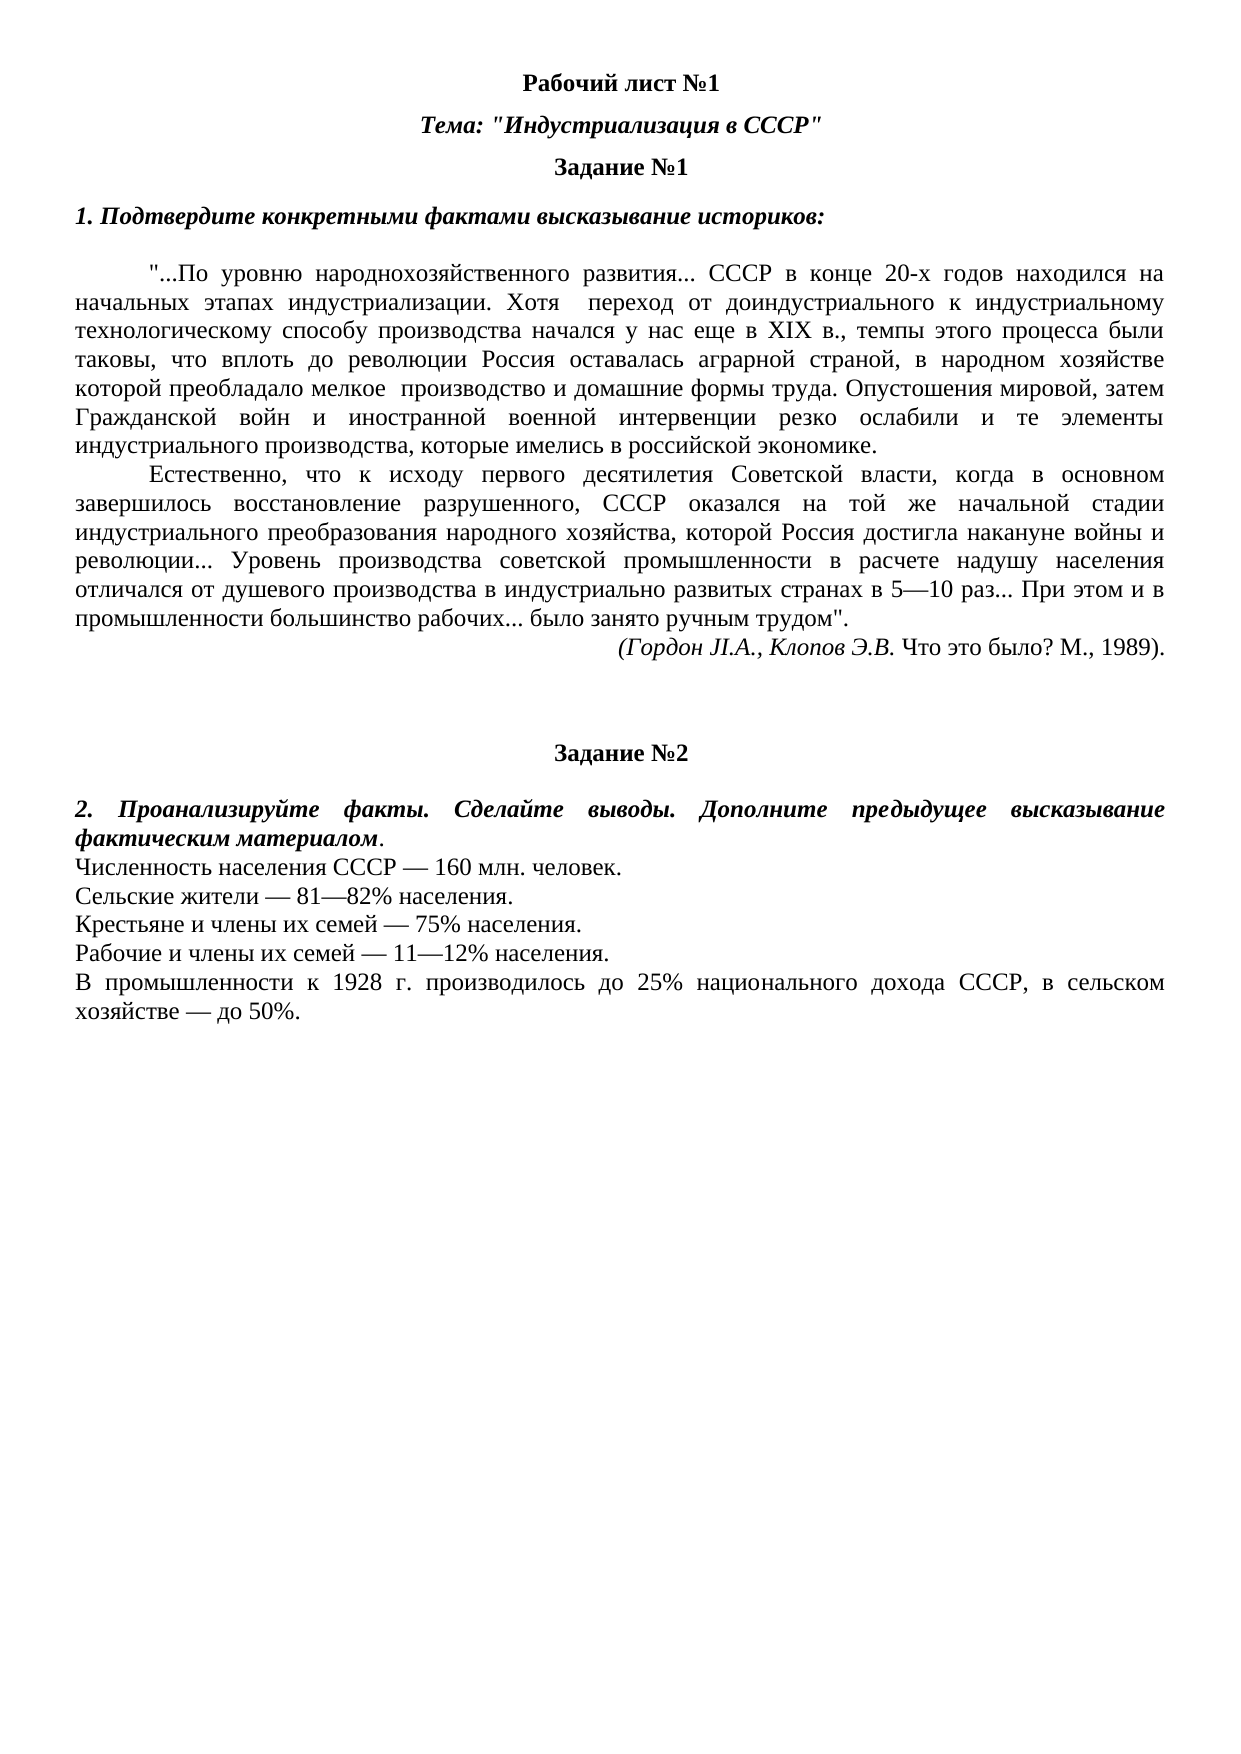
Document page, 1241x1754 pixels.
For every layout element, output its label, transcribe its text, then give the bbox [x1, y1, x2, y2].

text "...По уровню народнохозяйственного развития... СССР в конце 20-х годов находился на начальных этапах индустриализации. Xотя переход от доиндустриального к индустриальному технологическому способу производства начался у нас еще в XIX в., темпы этого процесса были таковы, что вплоть до революции Россия оставалась аграрной страной, в народном хозяйстве которой преобладало мелкое производство и домашние формы труда. Опустошения мировой, затем Гражданской войн и иностранной военной интервенции резко ослабили и те элементы индустриального производства, которые имелись в российской экономике. [75, 258, 1165, 459]
text Рабочие и члены их семей — 11—12% населения. [75, 938, 1165, 967]
text Тема: "Индустриализация в СССР" [77, 117, 1165, 138]
text Естественно, что к исходу первого десятилетия Советской власти, когда в основном завершилось восстановление разрушенного, СССР оказался на той же начальной стадии индустриального преобразования народного хозяйства, которой Россия достигла накануне войны и революции... Уровень производства советской промышленности в расчете надушу населения отличался от душевого производства в индустриально развитых странах в 5—10 раз... При этом и в промышленности большинство рабочих... было занято ручным трудом". [75, 459, 1165, 632]
text (Гордон JI.A., Клопов Э.В. Что это было? М., 1989). [75, 632, 1165, 661]
text В промышленности к 1928 г. производилось до 25% национального дохода СССР, в сельском хозяйстве — до 50%. [75, 967, 1165, 1024]
text Сельские жители — 81—82% населения. [75, 881, 1165, 909]
text 2. Проанализируйте факты. Сделайте выводы. Дополните предыдущее высказывание фактическим материалом. [75, 794, 1165, 852]
text Крестьяне и члены их семей — 75% населения. [75, 909, 1165, 938]
text Задание №1 [77, 159, 1165, 180]
text Численность населения СССР — 160 млн. человек. [75, 852, 1165, 881]
text Рабочий лист №1 [77, 75, 1165, 96]
text Задание №2 [77, 745, 1165, 766]
text 1. Подтвердите конкретными фактами высказывание историков: [75, 201, 1165, 230]
